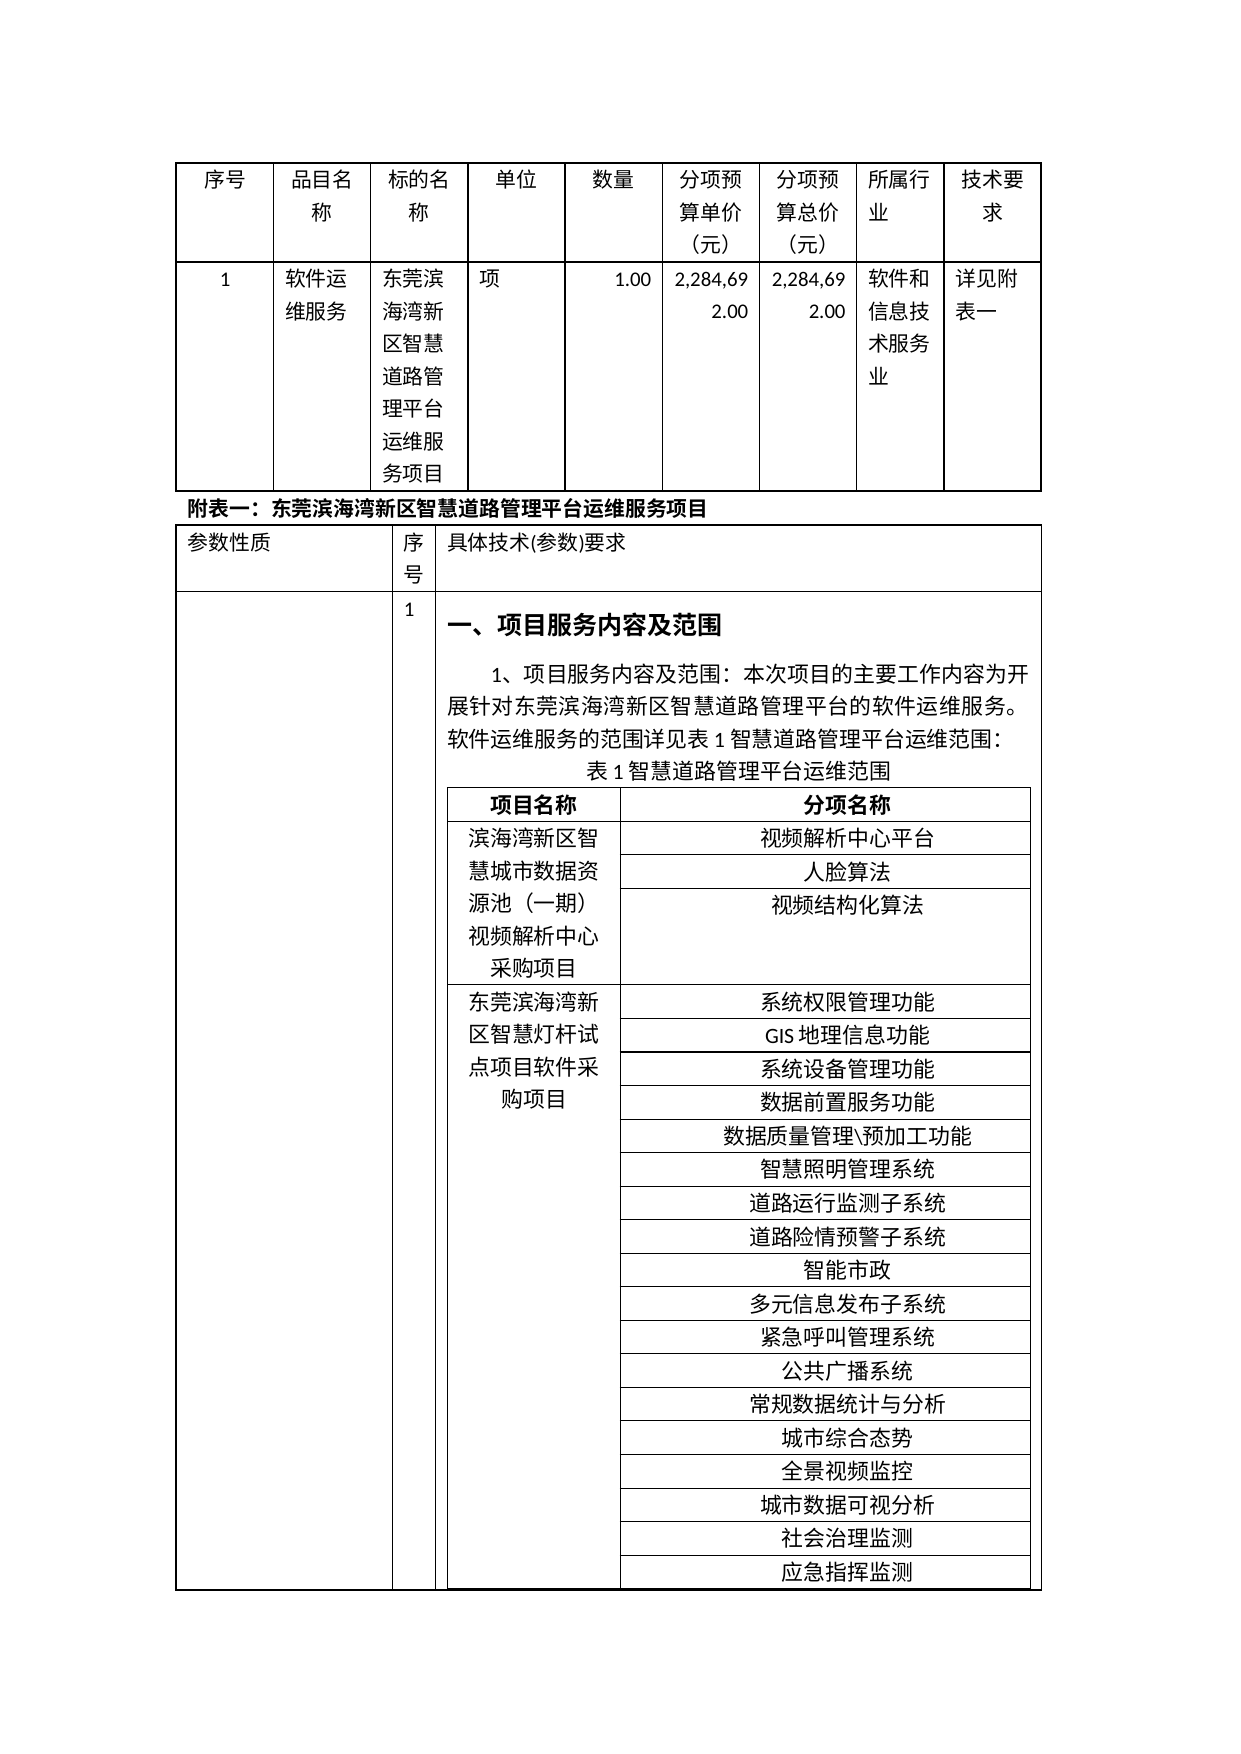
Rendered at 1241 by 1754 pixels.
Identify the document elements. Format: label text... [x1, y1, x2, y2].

table_header 序号 [393, 526, 435, 591]
table_cell 1 [177, 263, 273, 490]
table_header 技术要求 [945, 164, 1040, 261]
table_cell 1.00 [566, 263, 662, 490]
table_cell 软件运维服务 [274, 263, 370, 490]
table_cell 1 [393, 592, 435, 1589]
table_cell 项 [469, 263, 564, 490]
table_header 分项预算单价（元） [663, 164, 759, 261]
table_header 品目名称 [274, 164, 370, 261]
table_header 分项预算总价（元） [760, 164, 856, 261]
table_header 标的名称 [371, 164, 467, 261]
table_cell 2,284,692.00 [760, 263, 856, 490]
table_header 序号 [177, 164, 273, 261]
table_header 所属行业 [857, 164, 943, 261]
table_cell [436, 592, 1041, 1589]
table_header 参数性质 [177, 526, 392, 591]
text 附表一：东莞滨海湾新区智慧道路管理平台运维服务项目 [187, 492, 1053, 524]
table_cell 东莞滨海湾新区智慧道路管理平台运维服务项目 [371, 263, 467, 490]
table_header 具体技术(参数)要求 [436, 526, 1041, 591]
table_header 单位 [469, 164, 564, 261]
table_cell 详见附表一 [945, 263, 1040, 490]
table_cell 2,284,692.00 [663, 263, 759, 490]
table_header 数量 [566, 164, 662, 261]
table_cell 软件和信息技术服务业 [857, 263, 943, 490]
table_cell [177, 592, 392, 1589]
